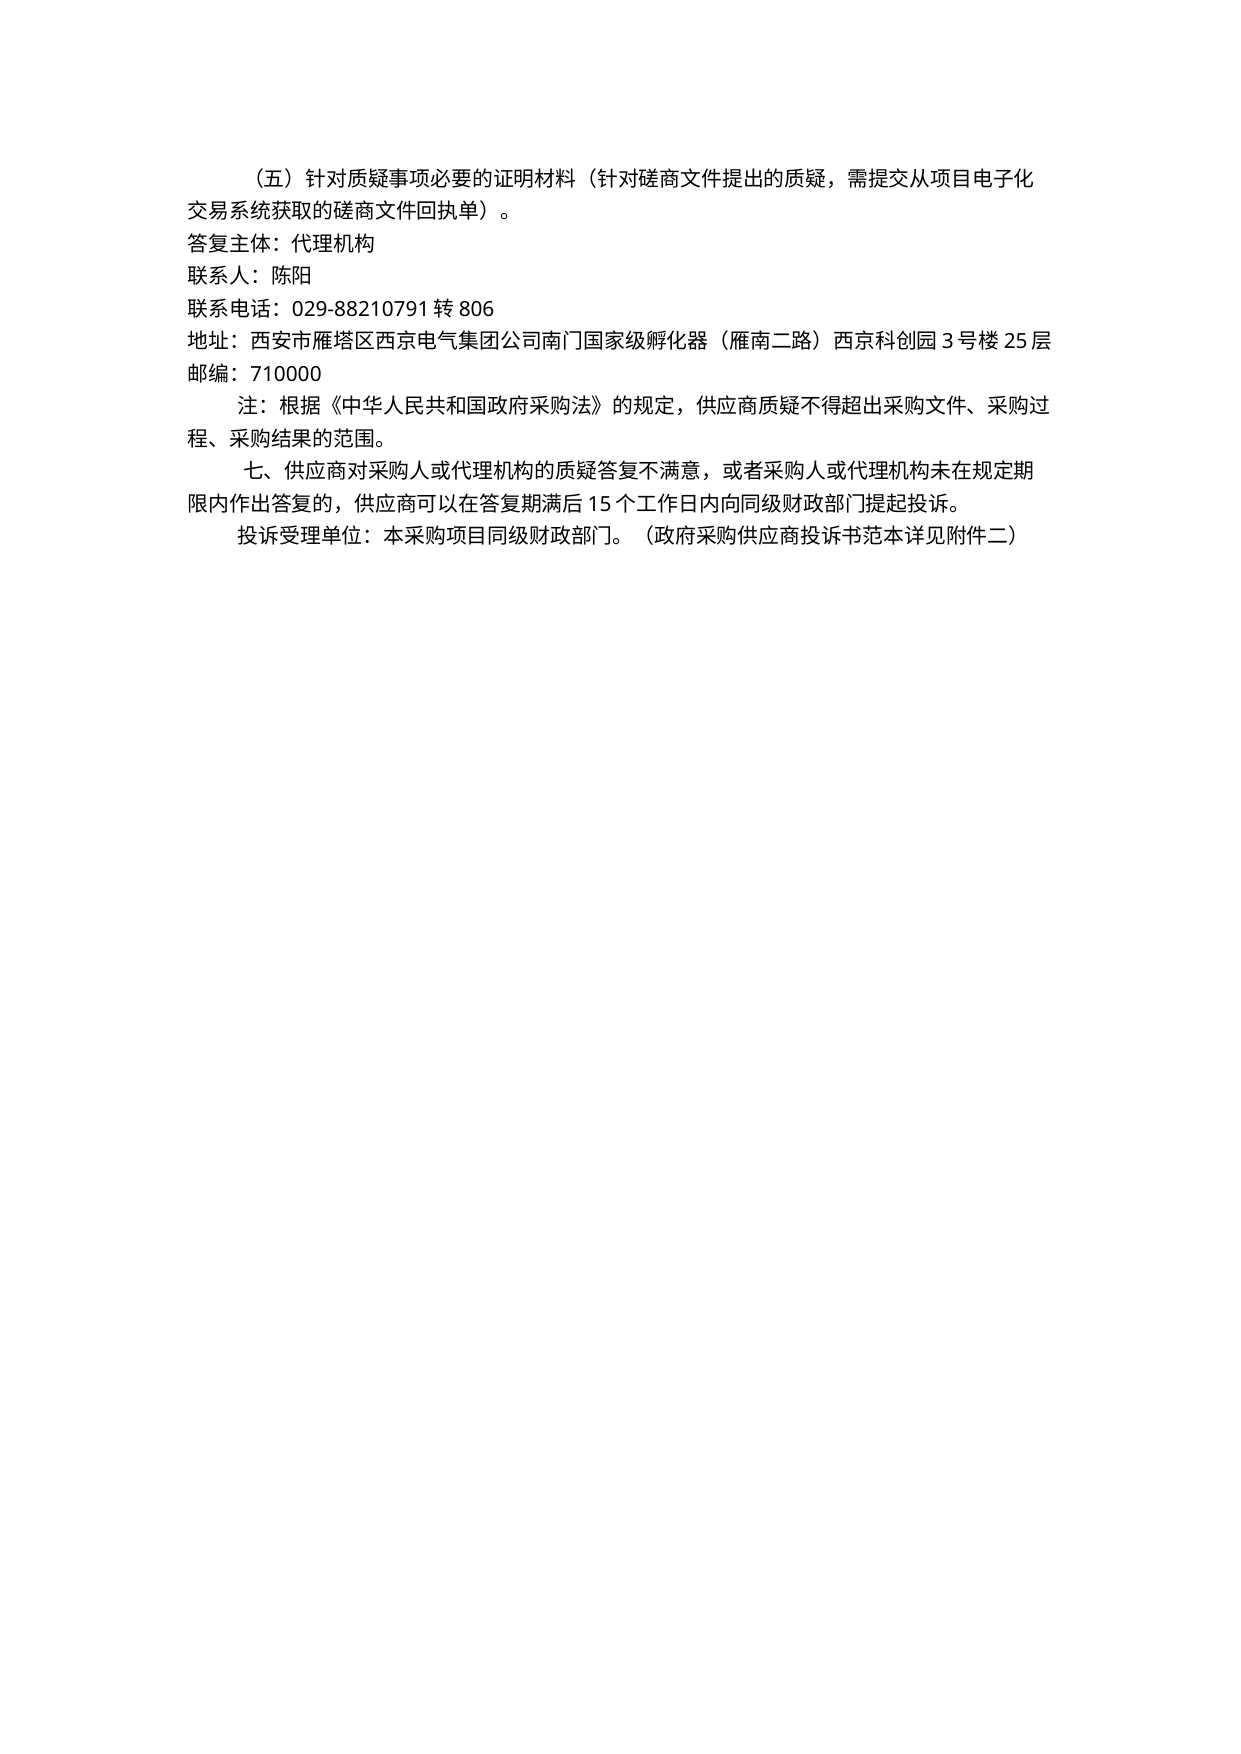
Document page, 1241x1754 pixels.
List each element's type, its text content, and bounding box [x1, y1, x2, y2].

text 邮编：710000 [187, 357, 1053, 389]
text （五）针对质疑事项必要的证明材料（针对磋商文件提出的质疑，需提交从项目电子化交易系统获取的磋商文件回执单）。 [187, 162, 1053, 227]
text 七、供应商对采购人或代理机构的质疑答复不满意，或者采购人或代理机构未在规定期限内作出答复的，供应商可以在答复期满后15个工作日内向同级财政部门提起投诉。 [187, 454, 1053, 519]
text 地址：西安市雁塔区西京电气集团公司南门国家级孵化器（雁南二路）西京科创园3号楼25层 [187, 324, 1053, 357]
text 联系人：陈阳 [187, 259, 1053, 292]
text 联系电话：029-88210791转806 [187, 292, 1053, 324]
text 注：根据《中华人民共和国政府采购法》的规定，供应商质疑不得超出采购文件、采购过程、采购结果的范围。 [187, 389, 1053, 454]
text 答复主体：代理机构 [187, 227, 1053, 259]
text 投诉受理单位：本采购项目同级财政部门。（政府采购供应商投诉书范本详见附件二） [187, 519, 1053, 552]
